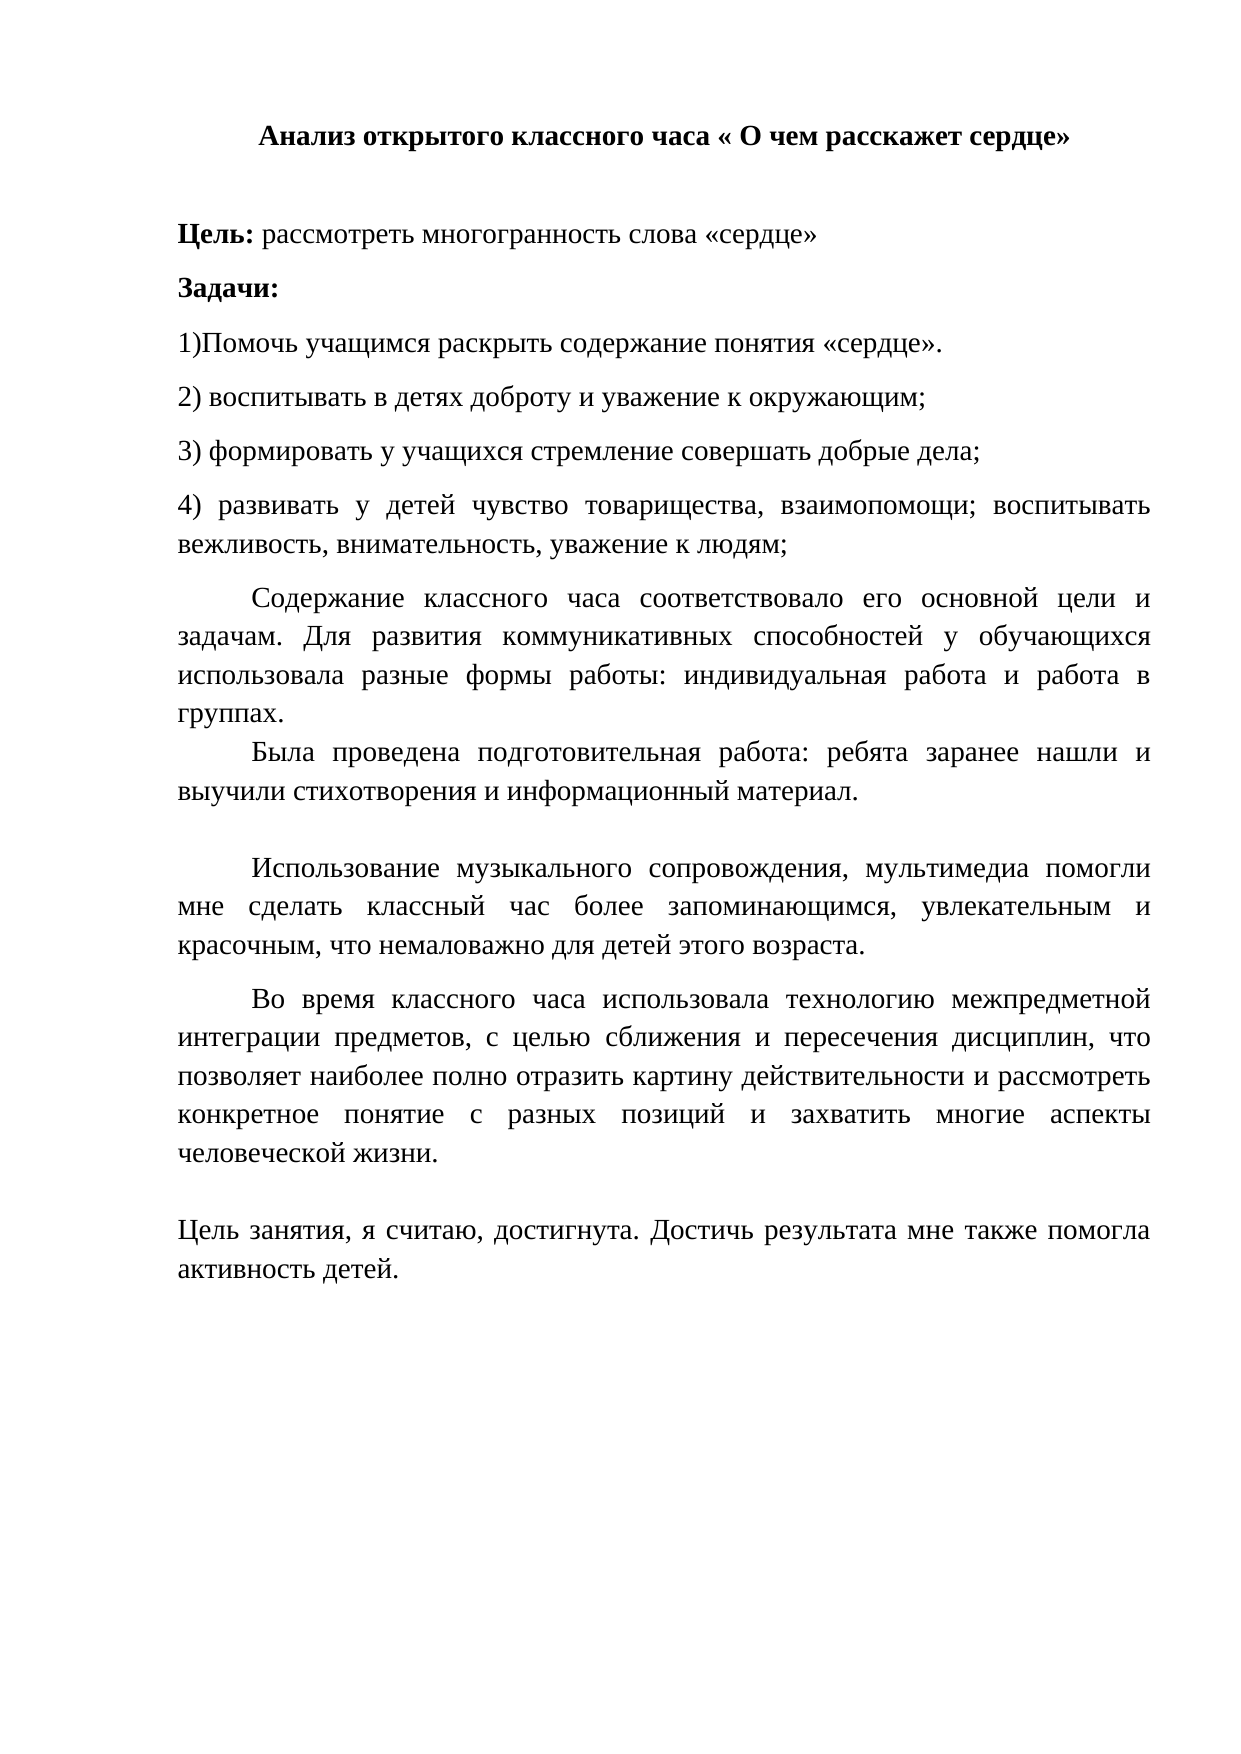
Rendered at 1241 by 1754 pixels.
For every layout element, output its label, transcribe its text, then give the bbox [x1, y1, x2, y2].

text 4) развивать у детей чувство товарищества, взаимопомощи; воспитывать вежливость, внимательность, уважение к людям; [177, 487, 1152, 559]
text Использование музыкального сопровождения, мультимедиа помогли мне сделать классный час более запоминающимся, увлекательным и красочным, что немаловажно для детей этого возраста. [177, 850, 1152, 960]
text 3) формировать у учащихся стремление совершать добрые дела; [177, 433, 1152, 467]
text Была проведена подготовительная работа: ребята заранее нашли и выучили стихотворения и информационный материал. [177, 734, 1152, 806]
text Цель: рассмотреть многогранность слова «сердце» [177, 216, 1152, 250]
text Содержание классного часа соответствовало его основной цели и задачам. Для развития коммуникативных способностей у обучающихся использовала разные формы работы: индивидуальная работа и работа в группах. [177, 580, 1152, 619]
text Во время классного часа использовала технологию межпредметной интеграции предметов, с целью сближения и пересечения дисциплин, что позволяет наиболее полно отразить картину действительности и рассмотреть конкретное понятие с разных позиций и захватить многие аспекты человеческой жизни. [177, 981, 1152, 1169]
text 1)Помочь учащимся раскрыть содержание понятия «сердце». [177, 325, 1152, 358]
text Цель занятия, я считаю, достигнута. Достичь результата мне также помогла активность детей. [177, 1212, 1152, 1284]
text Анализ открытого классного часа « О чем расскажет сердце» [177, 118, 1152, 152]
text Задачи: [177, 271, 1152, 304]
text 2) воспитывать в детях доброту и уважение к окружающим; [177, 379, 1152, 412]
text Содержание классного часа соответствовало его основной цели и задачам. Для развития коммуникативных способностей у обучающихся использовала разные формы работы: индивидуальная работа и работа в группах. [177, 691, 1152, 729]
